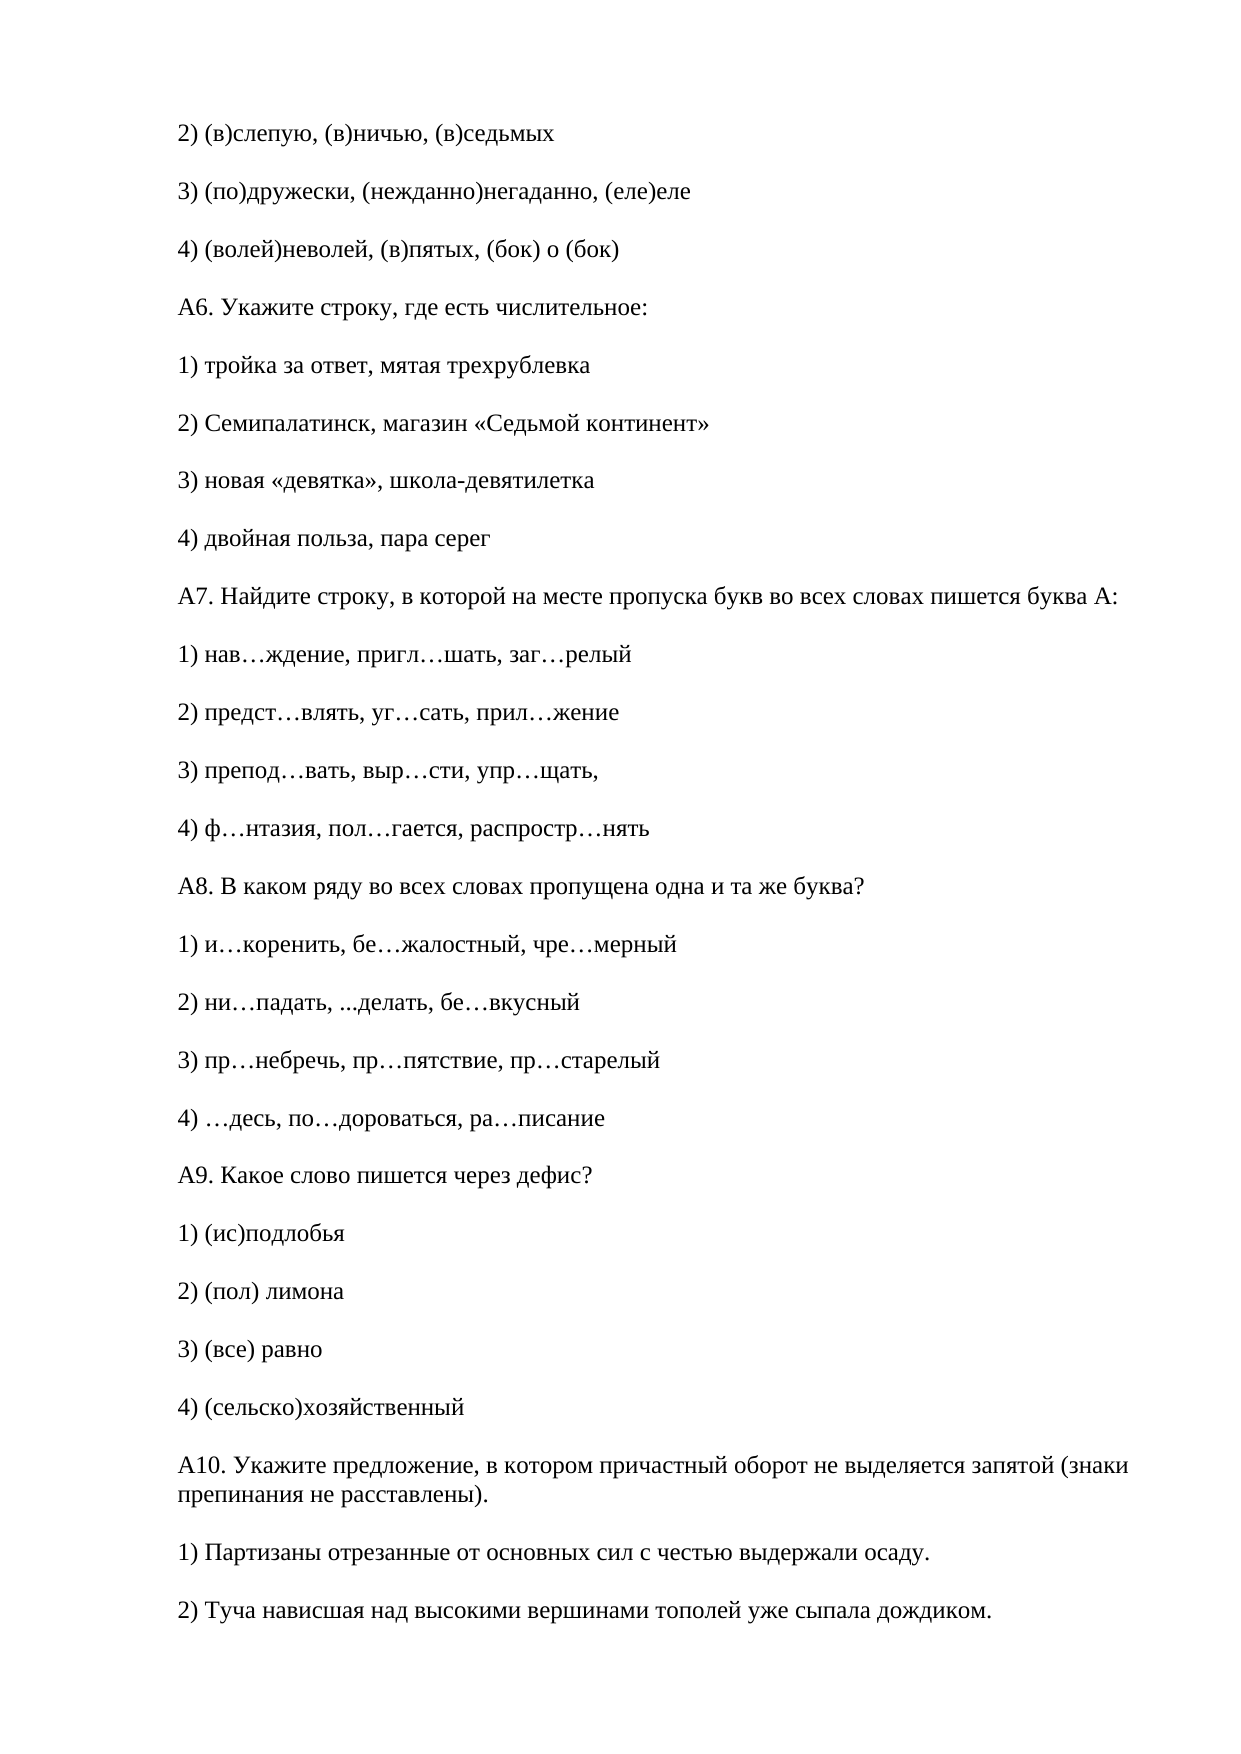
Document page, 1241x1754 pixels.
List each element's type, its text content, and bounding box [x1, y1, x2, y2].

text 4) (волей)неволей, (в)пятых, (бок) о (бок) [177, 234, 1152, 263]
text 4) …десь, по…дороваться, ра…писание [177, 1103, 1152, 1131]
text А9. Какое слово пишется через дефис? [177, 1161, 1152, 1189]
text А6. Укажите строку, где есть числительное: [177, 292, 1152, 321]
text 2) Туча нависшая над высокими вершинами тополей уже сыпала дождиком. [177, 1595, 1152, 1623]
text 3) препод…вать, выр…сти, упр…щать, [177, 755, 1152, 784]
text 1) тройка за ответ, мятая трехрублевка [177, 350, 1152, 378]
text 3) новая «девятка», школа-девятилетка [177, 466, 1152, 494]
text 3) пр…небречь, пр…пятствие, пр…старелый [177, 1045, 1152, 1073]
text 2) Семипалатинск, магазин «Седьмой континент» [177, 408, 1152, 436]
text 3) (по)дружески, (нежданно)негаданно, (еле)еле [177, 176, 1152, 205]
text А10. Укажите предложение, в котором причастный оборот не выделяется запятой (знаки препинания не расставлены). [177, 1450, 1152, 1508]
text 2) (в)слепую, (в)ничью, (в)седьмых [177, 118, 1152, 147]
text 2) (пол) лимона [177, 1276, 1152, 1305]
text А8. В каком ряду во всех словах пропущена одна и та же буква? [177, 871, 1152, 900]
text 3) (все) равно [177, 1334, 1152, 1363]
text 4) (сельско)хозяйственный [177, 1392, 1152, 1421]
text 1) и…коренить, бе…жалостный, чре…мерный [177, 929, 1152, 958]
text 1) (ис)подлобья [177, 1218, 1152, 1247]
text 1) Партизаны отрезанные от основных сил с честью выдержали осаду. [177, 1537, 1152, 1566]
text 2) ни…падать, ...делать, бе…вкусный [177, 987, 1152, 1016]
text 4) ф…нтазия, пол…гается, распростр…нять [177, 813, 1152, 842]
text 1) нав…ждение, пригл…шать, заг…релый [177, 639, 1152, 668]
text А7. Найдите строку, в которой на месте пропуска букв во всех словах пишется буква А: [177, 581, 1152, 610]
text 2) предст…влять, уг…сать, прил…жение [177, 697, 1152, 726]
text 4) двойная польза, пара серег [177, 523, 1152, 552]
